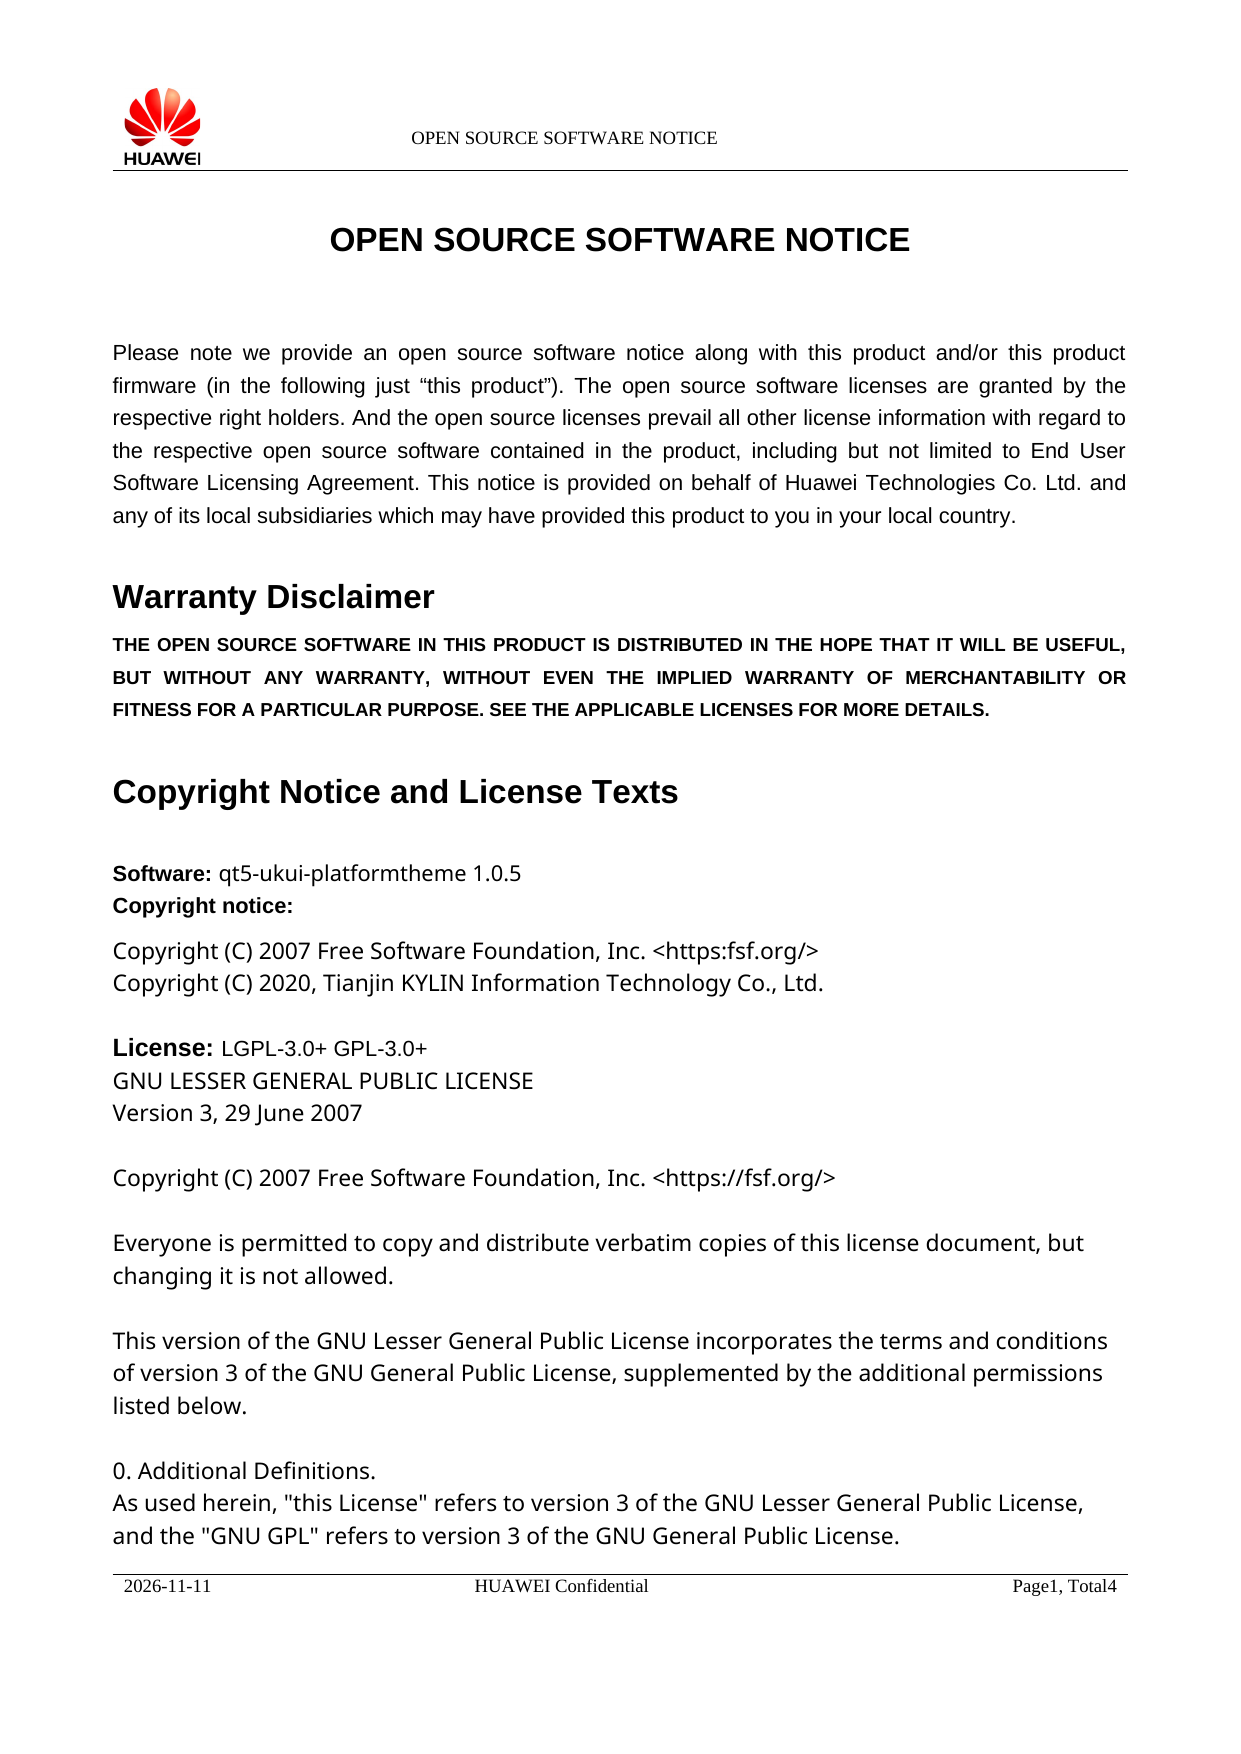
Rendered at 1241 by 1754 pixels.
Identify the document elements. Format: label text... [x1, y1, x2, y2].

picture [124, 88, 201, 165]
text As used herein, "this License" refers to version 3 of the GNU Lesser General Public License, and the "GNU GPL" refers to version 3 of the GNU General Public License. [112, 1486, 1128, 1551]
text GNU LESSER GENERAL PUBLIC LICENSE [112, 1064, 1128, 1096]
text The open source software in this product is distributed in the hope that it will be useful, but WITHOUT ANY WARRANTY, without even the implied warranty of MERCHANTABILITY or FITNESS FOR A PARTICULAR PURPOSE. See the applicable licenses for more details. [112, 629, 1128, 726]
text OPEN SOURCE SOFTWARE NOTICE [112, 206, 1128, 271]
text Everyone is permitted to copy and distribute verbatim copies of this license document, but changing it is not allowed. [112, 1226, 1128, 1291]
text Please note we provide an open source software notice along with this product and/or this product firmware (in the following just “this product”). The open source software licenses are granted by the respective right holders. And the open source licenses prevail all other license information with regard to the respective open source software contained in the product, including but not limited to End User Software Licensing Agreement. This notice is provided on behalf of Huawei Technologies Co. Ltd. and any of its local subsidiaries which may have provided this product to you in your local country. [112, 336, 1128, 531]
text Copyright Notice and License Texts [112, 759, 1128, 824]
text Warranty Disclaimer [112, 564, 1128, 629]
title Software: qt5-ukui-platformtheme 1.0.5 [112, 856, 1128, 889]
text Copyright notice: [112, 889, 1128, 921]
text License: LGPL-3.0+ GPL-3.0+ [112, 1031, 1128, 1064]
text This version of the GNU Lesser General Public License incorporates the terms and conditions of version 3 of the GNU General Public License, supplemented by the additional permissions listed below. [112, 1324, 1128, 1421]
text Version 3, 29 June 2007 [112, 1096, 1128, 1129]
text Copyright (C) 2007 Free Software Foundation, Inc. <https:fsf.org/> Copyright (C) 2020, Tianjin KYLIN Information Technology Co., Ltd. [112, 934, 1128, 1031]
text 0. Additional Definitions. [112, 1454, 1128, 1486]
text Copyright (C) 2007 Free Software Foundation, Inc. <https://fsf.org/> [112, 1161, 1128, 1194]
